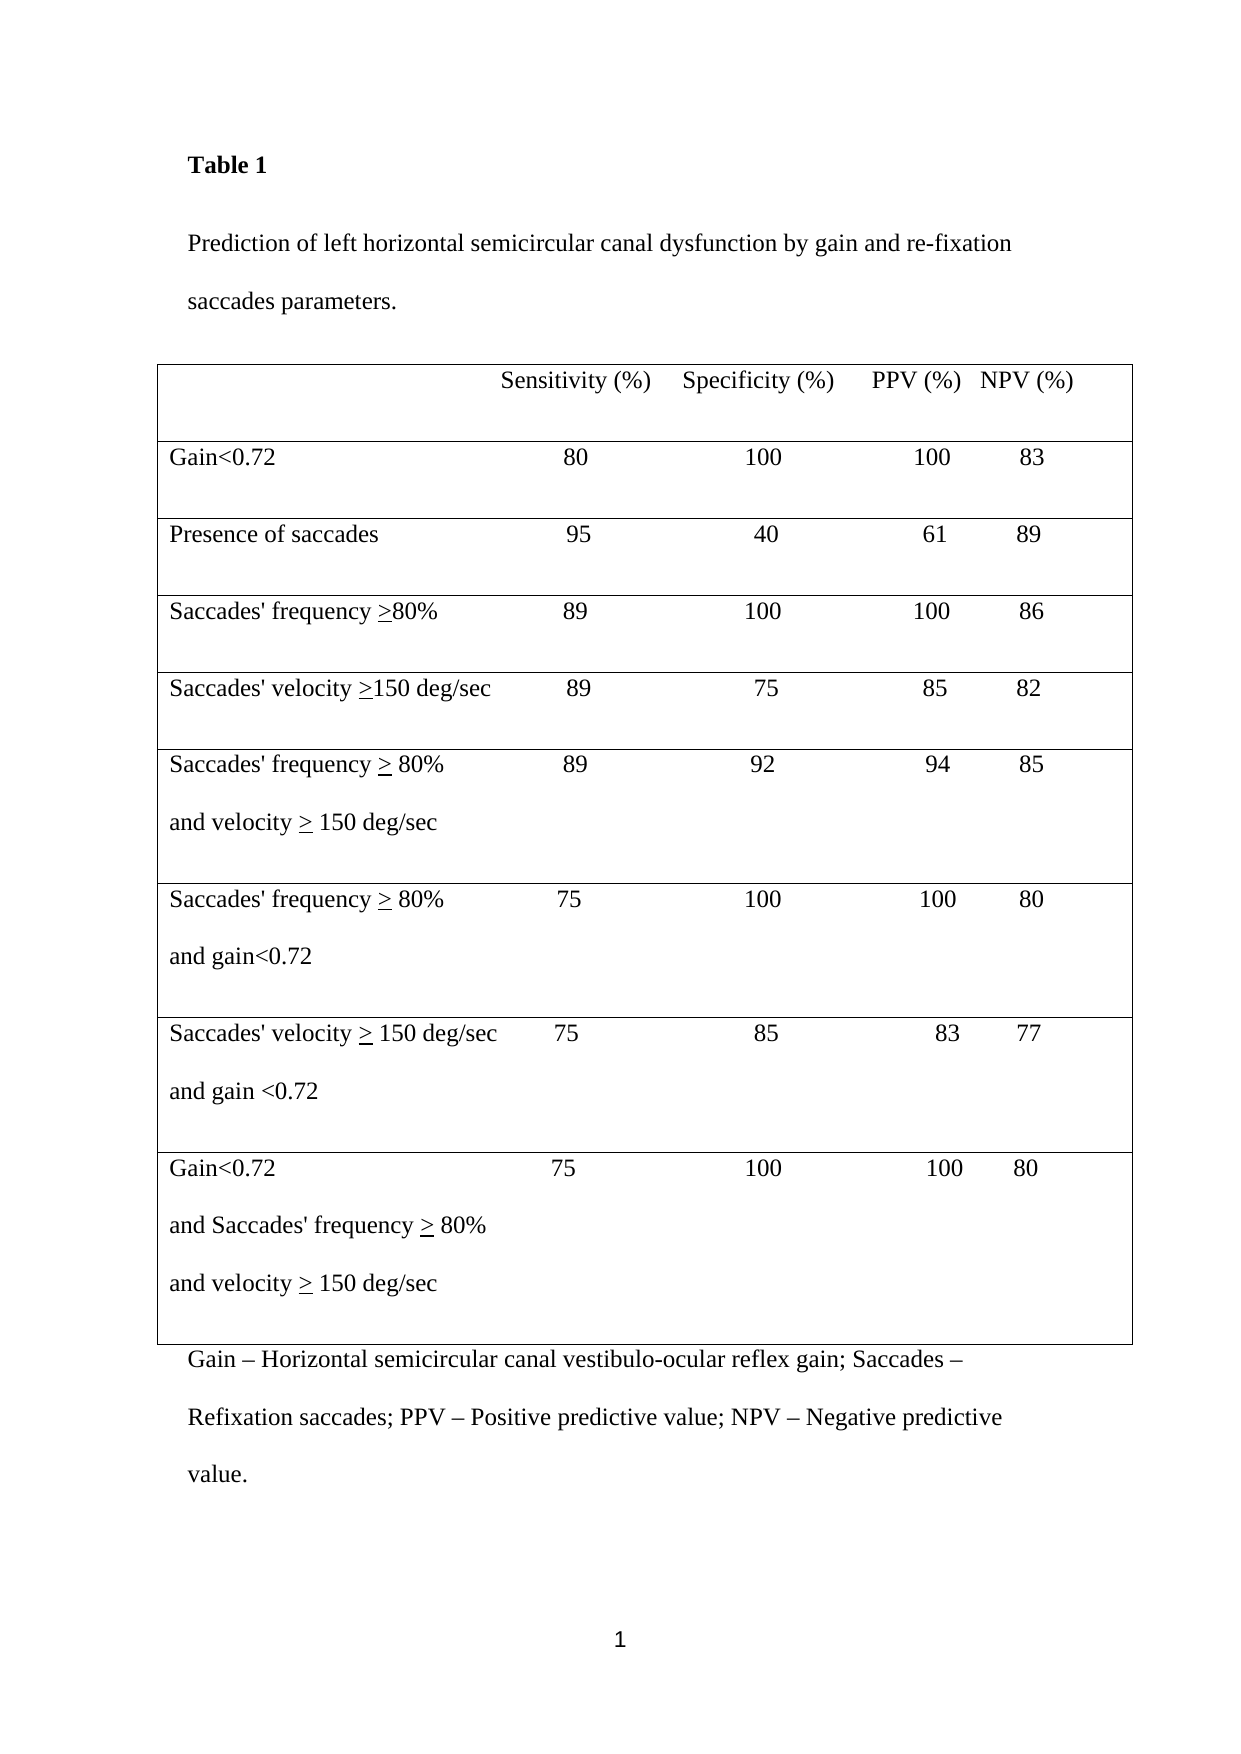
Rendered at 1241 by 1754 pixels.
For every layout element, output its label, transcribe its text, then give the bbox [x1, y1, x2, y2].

text Prediction of left horizontal semicircular canal dysfunction by gain and re-fixation saccades parameters. [187, 228, 1053, 314]
table_cell Saccades' frequency > 80% 75 100 100 80 and gain<0.72 [158, 884, 1132, 1017]
table_cell Saccades' velocity >150 deg/sec 89 75 85 82 [158, 673, 1132, 748]
text Gain – Horizontal semicircular canal vestibulo-ocular reflex gain; Saccades – Refixation saccades; PPV – Positive predictive value; NPV – Negative predictive value. [187, 1345, 1053, 1488]
table_header Sensitivity (%) Specificity (%) PPV (%) NPV (%) [158, 365, 1132, 441]
table_cell Saccades' velocity > 150 deg/sec 75 85 83 77 and gain <0.72 [158, 1018, 1132, 1152]
table_cell Saccades' frequency > 80% 89 92 94 85 and velocity > 150 deg/sec [158, 750, 1132, 883]
table_cell Saccades' frequency >80% 89 100 100 86 [158, 596, 1132, 672]
text Table 1 [187, 150, 1053, 179]
table_cell Presence of saccades 95 40 61 89 [158, 519, 1132, 595]
table_cell Gain<0.72 75 100 100 80 and Saccades' frequency > 80% and velocity > 150 deg/sec [158, 1153, 1132, 1343]
table_cell Gain<0.72 80 100 100 83 [158, 442, 1132, 518]
